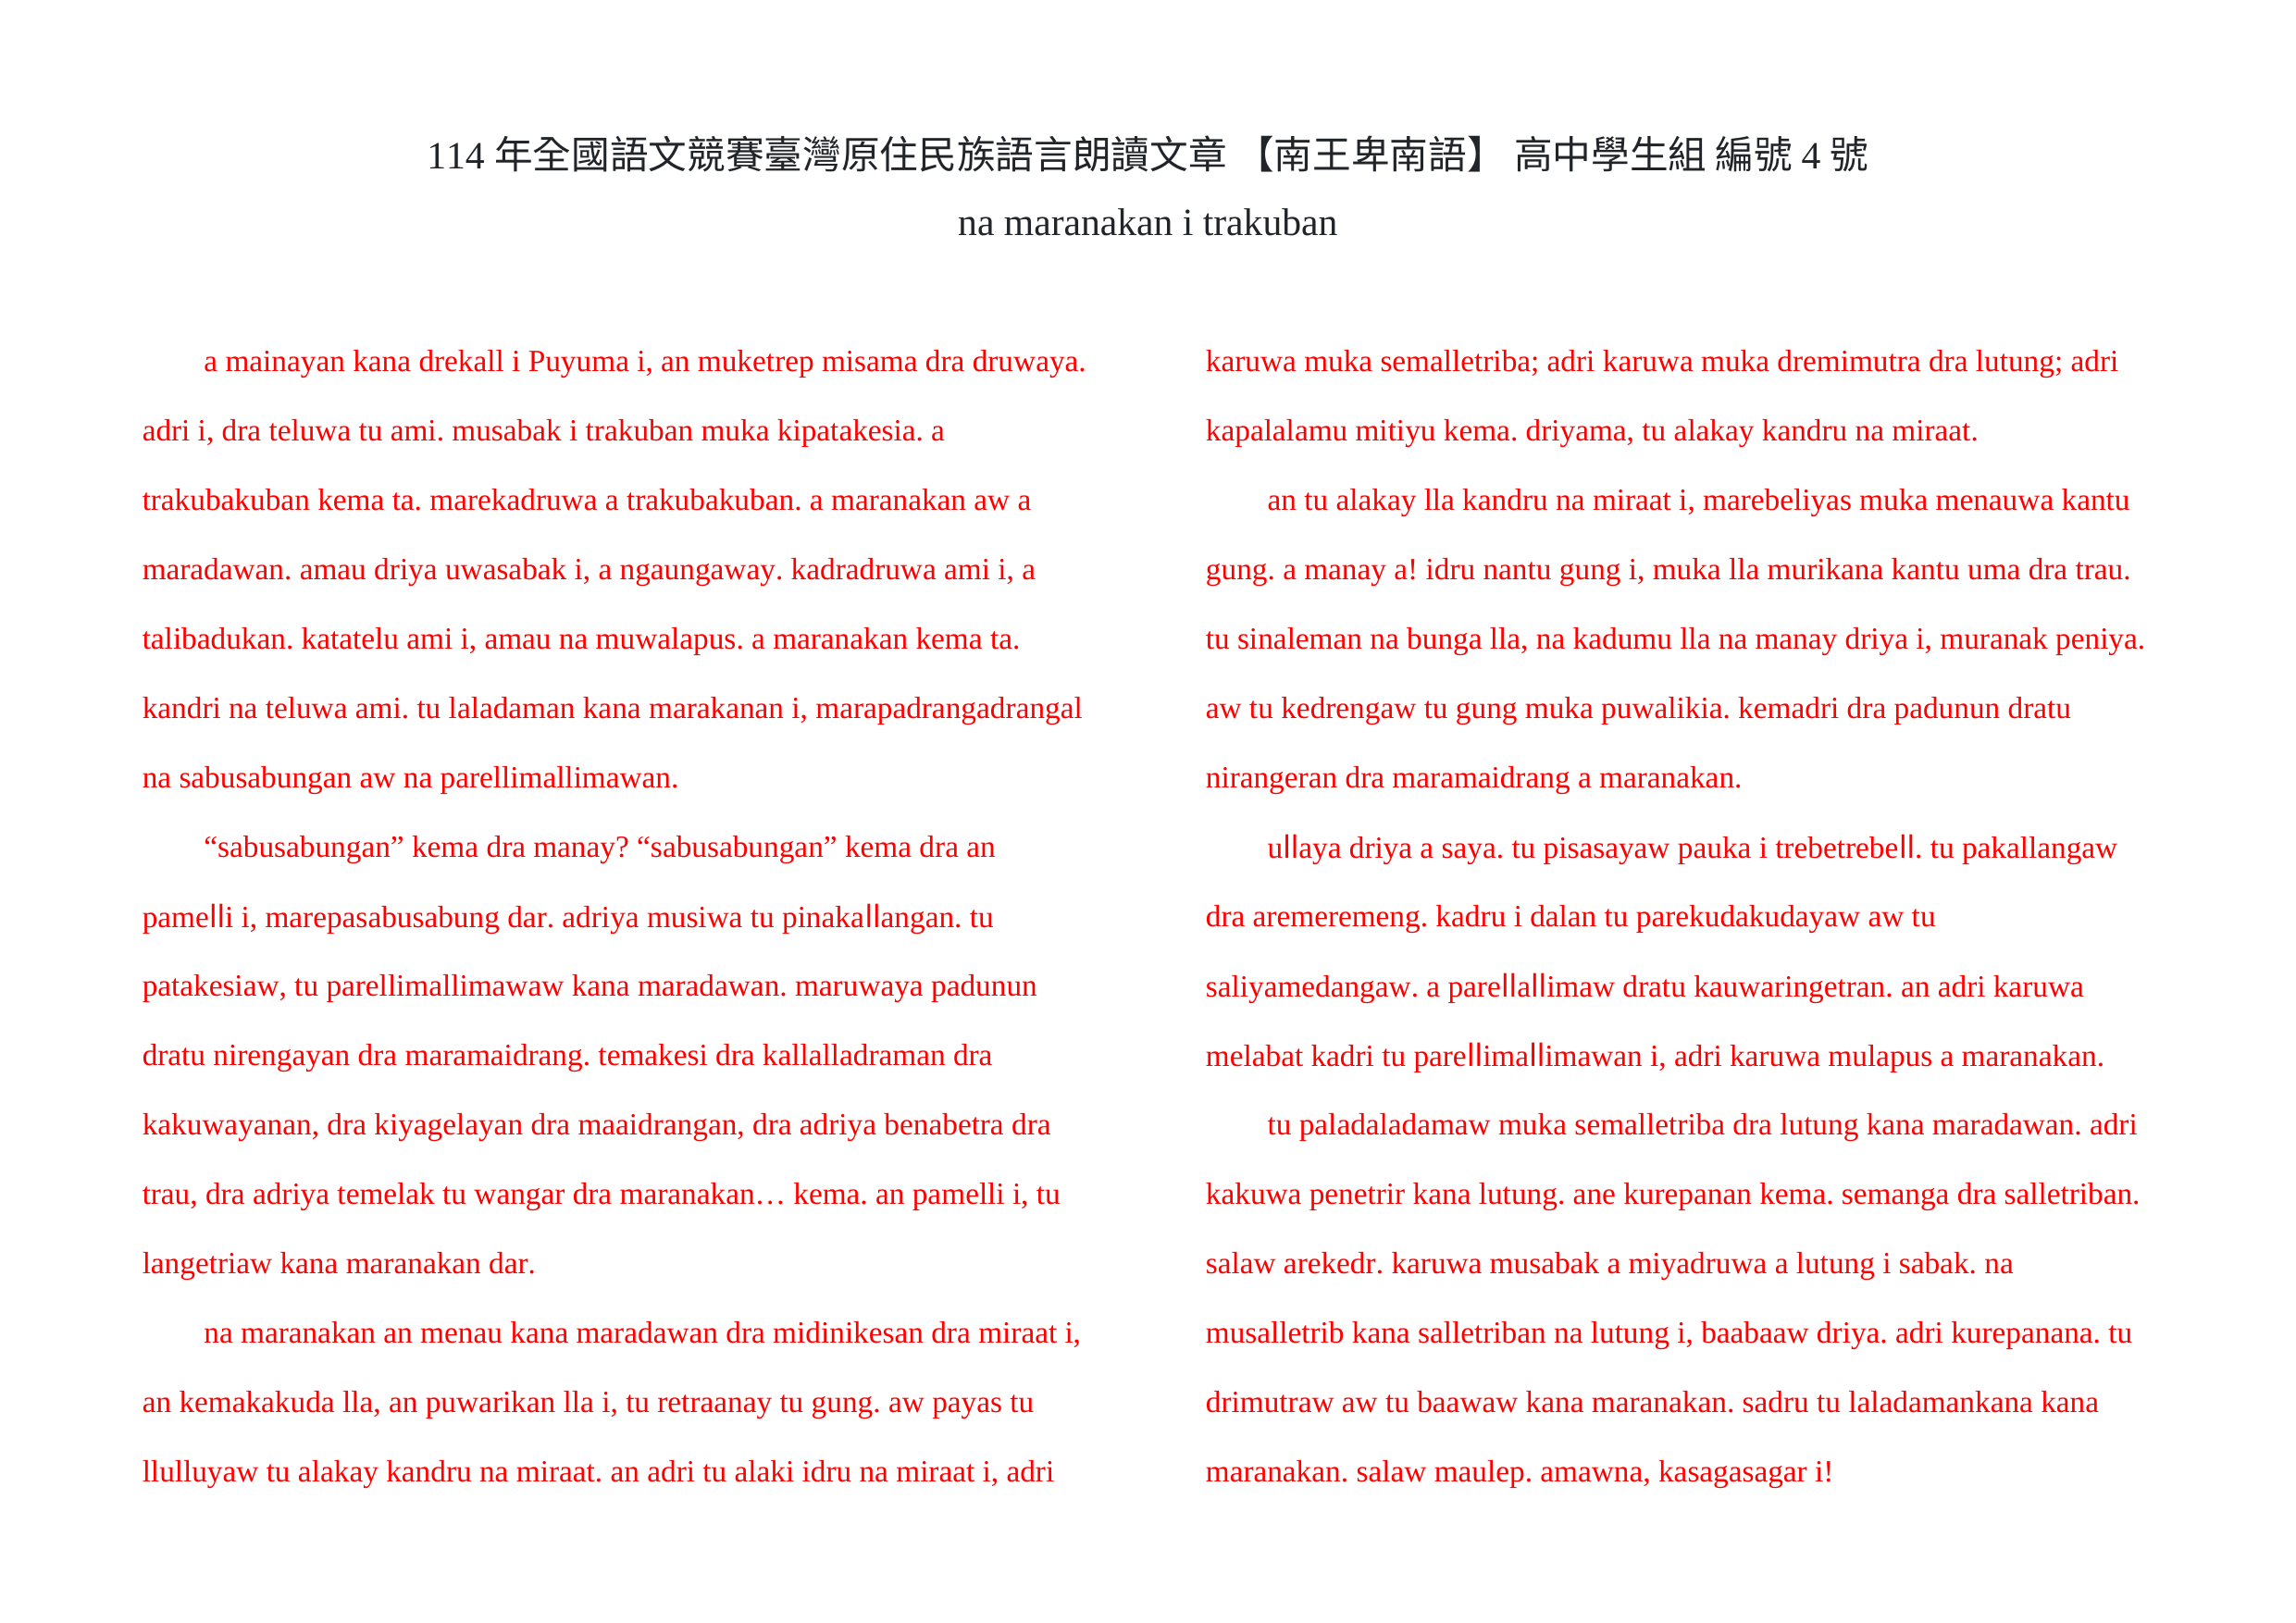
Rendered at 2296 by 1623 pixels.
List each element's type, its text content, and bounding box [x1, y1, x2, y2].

text an tu alakay lla kandru na miraat i, marebeliyas muka menauwa kantu gung. a manay a! idru nantu gung i, muka lla murikana kantu uma dra trau. tu sinaleman na bunga lla, na kadumu lla na manay driya i, muranak peniya. aw tu kedrengaw tu gung muka puwalikia. kemadri dra padunun dratu nirangeran dra maramaidrang a maranakan. [1206, 465, 2153, 812]
text na maranakan an menau kana maradawan dra midinikesan dra miraat i, an kemakakuda lla, an puwarikan lla i, tu retraanay tu gung. aw payas tu llulluyaw tu alakay kandru na miraat. an adri tu alaki idru na miraat i, adri karuwa muka semalletriba; adri karuwa muka dremimutra dra lutung; adri kapalalamu mitiyu kema. driyama, tu alakay kandru na miraat. [1206, 326, 2153, 465]
text na maranakan i trakuban [142, 187, 2153, 256]
text tu paladaladamaw muka semalletriba dra lutung kana maradawan. adri kakuwa penetrir kana lutung. ane kurepanan kema. semanga dra salletriban. salaw arekedr. karuwa musabak a miyadruwa a lutung i sabak. na musalletrib kana salletriban na lutung i, baabaaw driya. adri kurepanana. tu drimutraw aw tu baawaw kana maranakan. sadru tu laladamankana kana maranakan. salaw maulep. amawna, kasagasagar i! [1206, 1089, 2153, 1505]
text na maranakan an menau kana maradawan dra midinikesan dra miraat i, an kemakakuda lla, an puwarikan lla i, tu retraanay tu gung. aw payas tu llulluyaw tu alakay kandru na miraat. an adri tu alaki idru na miraat i, adri karuwa muka semalletriba; adri karuwa muka dremimutra dra lutung; adri kapalalamu mitiyu kema. driyama, tu alakay kandru na miraat. [142, 1297, 1090, 1505]
text a mainayan kana drekall i Puyuma i, an muketrep misama dra druwaya. adri i, dra teluwa tu ami. musabak i trakuban muka kipatakesia. a trakubakuban kema ta. marekadruwa a trakubakuban. a maranakan aw a maradawan. amau driya uwasabak i, a ngaungaway. kadradruwa ami i, a talibadukan. katatelu ami i, amau na muwalapus. a maranakan kema ta. kandri na teluwa ami. tu laladaman kana marakanan i, marapadrangadrangal na sabusabungan aw na parellimallimawan. [142, 326, 1090, 812]
text “sabusabungan” kema dra manay? “sabusabungan” kema dra an pamelli i, marepasabusabung dar. adriya musiwa tu pinakallangan. tu patakesiaw, tu parellimallimawaw kana maradawan. maruwaya padunun dratu nirengayan dra maramaidrang. temakesi dra kallalladraman dra kakuwayanan, dra kiyagelayan dra maaidrangan, dra adriya benabetra dra trau, dra adriya temelak tu wangar dra maranakan… kema. an pamelli i, tu langetriaw kana maranakan dar. [142, 812, 1090, 1297]
text ullaya driya a saya. tu pisasayaw pauka i trebetrebell. tu pakallangaw dra aremeremeng. kadru i dalan tu parekudakudayaw aw tu saliyamedangaw. a parellallimaw dratu kauwaringetran. an adri karuwa melabat kadri tu parellimallimawan i, adri karuwa mulapus a maranakan. [1206, 812, 2153, 1089]
text 114 年全國語文競賽臺灣原住民族語言朗讀文章 【南王卑南語】 高中學生組 編號 4 號 [142, 118, 2153, 187]
